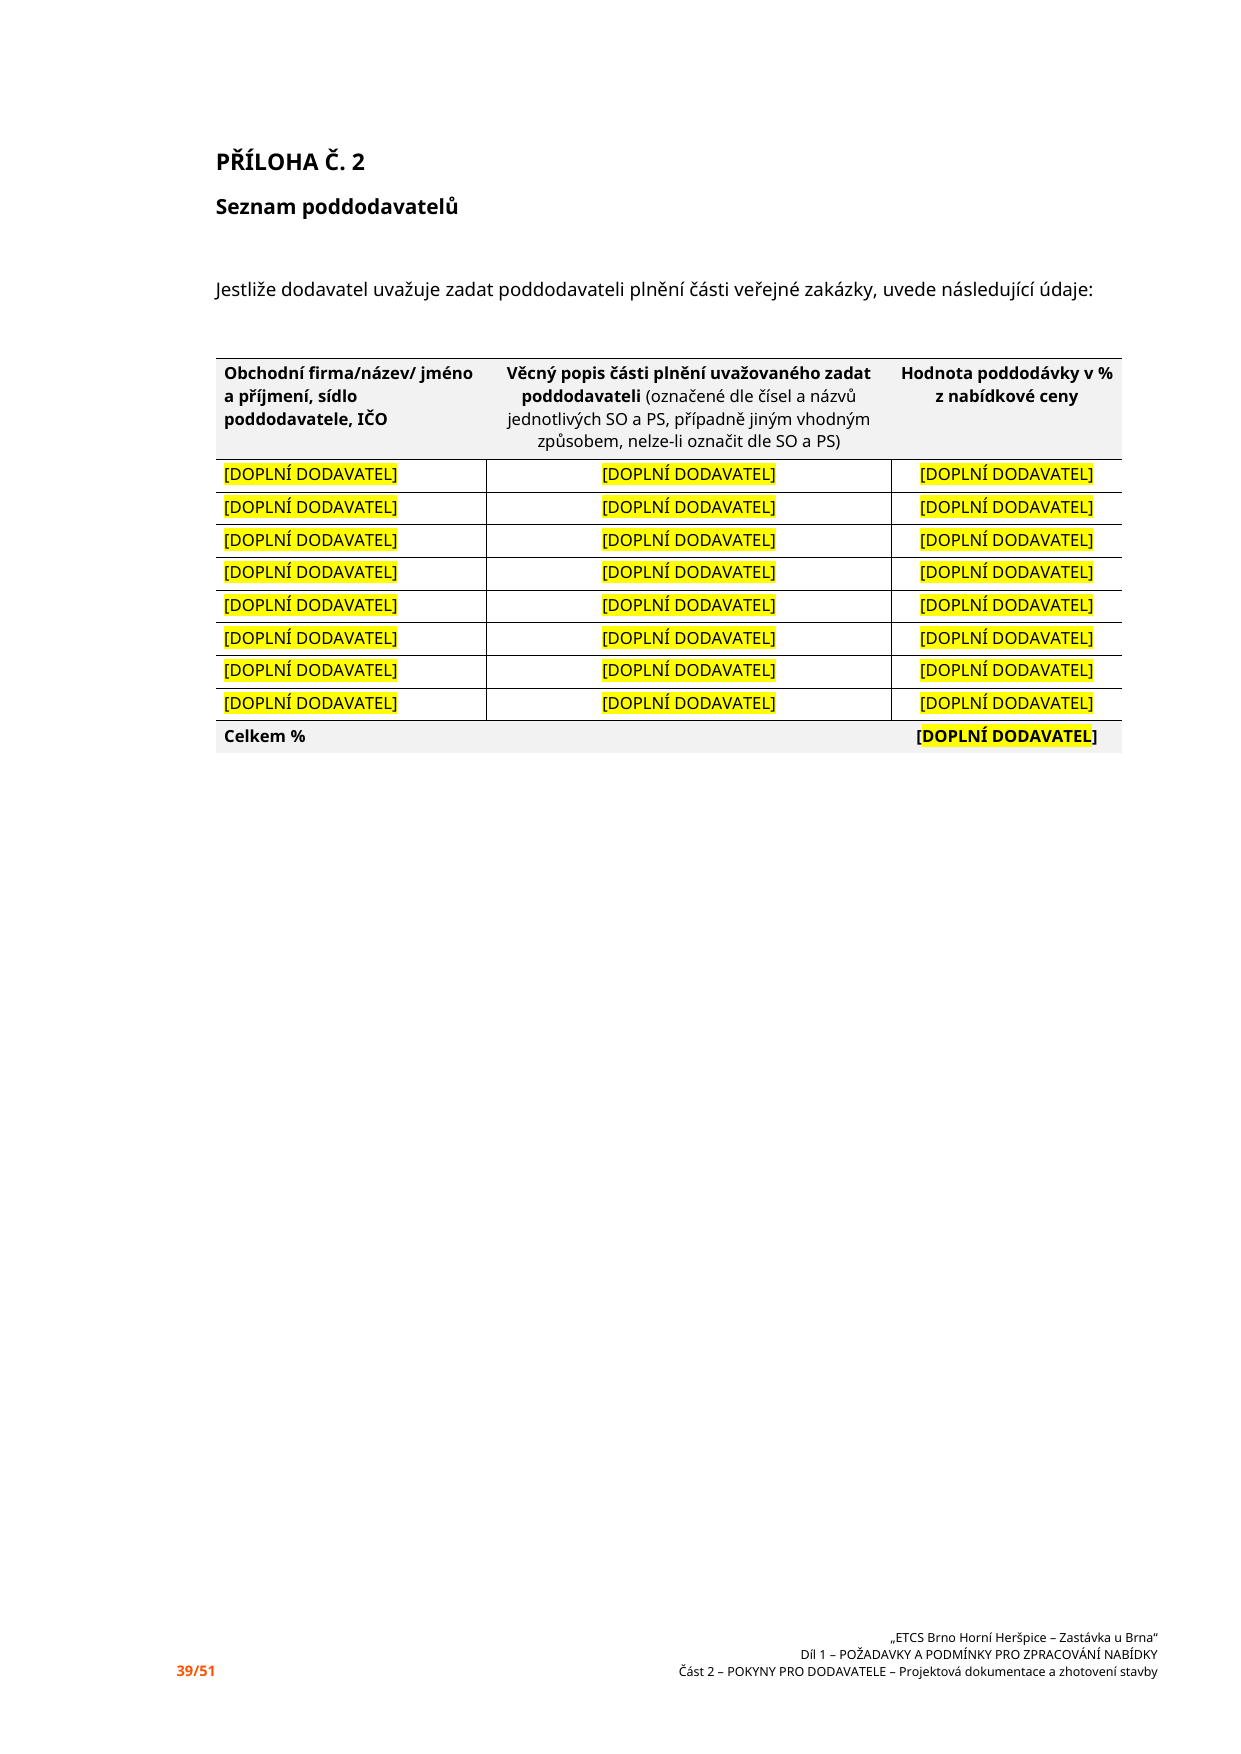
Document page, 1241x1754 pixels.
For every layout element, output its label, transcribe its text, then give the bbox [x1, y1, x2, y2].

table_cell [DOPLNÍ DODAVATEL] [216, 460, 486, 491]
table_cell [DOPLNÍ DODAVATEL] [892, 623, 1122, 655]
table_cell [DOPLNÍ DODAVATEL] [216, 591, 486, 622]
text Příloha č. 2 [216, 146, 1122, 177]
table_cell [DOPLNÍ DODAVATEL] [216, 656, 486, 688]
table_cell [DOPLNÍ DODAVATEL] [487, 689, 891, 720]
text Seznam poddodavatelů [216, 192, 1122, 221]
table_cell [DOPLNÍ DODAVATEL] [216, 623, 486, 655]
table_cell [DOPLNÍ DODAVATEL] [487, 558, 891, 589]
table_cell [DOPLNÍ DODAVATEL] [892, 558, 1122, 589]
table_header Věcný popis části plnění uvažovaného zadat poddodavateli (označené dle čísel a názvů jednotlivých SO a PS, případně jiným vhodným způsobem, nelze-li označit dle SO a PS) [486, 359, 891, 459]
table_cell [DOPLNÍ DODAVATEL] [216, 525, 486, 557]
table_cell [DOPLNÍ DODAVATEL] [487, 525, 891, 557]
table_cell [DOPLNÍ DODAVATEL] [216, 689, 486, 720]
table_header Hodnota poddodávky v % z nabídkové ceny [891, 359, 1122, 459]
table_cell [DOPLNÍ DODAVATEL] [487, 591, 891, 622]
table_cell [DOPLNÍ DODAVATEL] [487, 656, 891, 688]
table_cell [DOPLNÍ DODAVATEL] [216, 493, 486, 524]
table_cell [DOPLNÍ DODAVATEL] [892, 525, 1122, 557]
table_cell [DOPLNÍ DODAVATEL] [487, 493, 891, 524]
table_header Obchodní firma/název/ jméno a příjmení, sídlo poddodavatele, IČO [216, 359, 486, 459]
table_cell [DOPLNÍ DODAVATEL] [216, 558, 486, 589]
table_cell [DOPLNÍ DODAVATEL] [891, 721, 1122, 753]
table_cell [DOPLNÍ DODAVATEL] [892, 591, 1122, 622]
text Jestliže dodavatel uvažuje zadat poddodavateli plnění části veřejné zakázky, uvede následující údaje: [216, 277, 1122, 302]
table_cell [DOPLNÍ DODAVATEL] [892, 493, 1122, 524]
table_cell [DOPLNÍ DODAVATEL] [892, 689, 1122, 720]
table_cell Celkem % [216, 721, 486, 753]
table_cell [DOPLNÍ DODAVATEL] [892, 460, 1122, 491]
table_cell [DOPLNÍ DODAVATEL] [892, 656, 1122, 688]
table_cell [DOPLNÍ DODAVATEL] [487, 460, 891, 491]
table_cell [486, 721, 891, 753]
table_cell [DOPLNÍ DODAVATEL] [487, 623, 891, 655]
